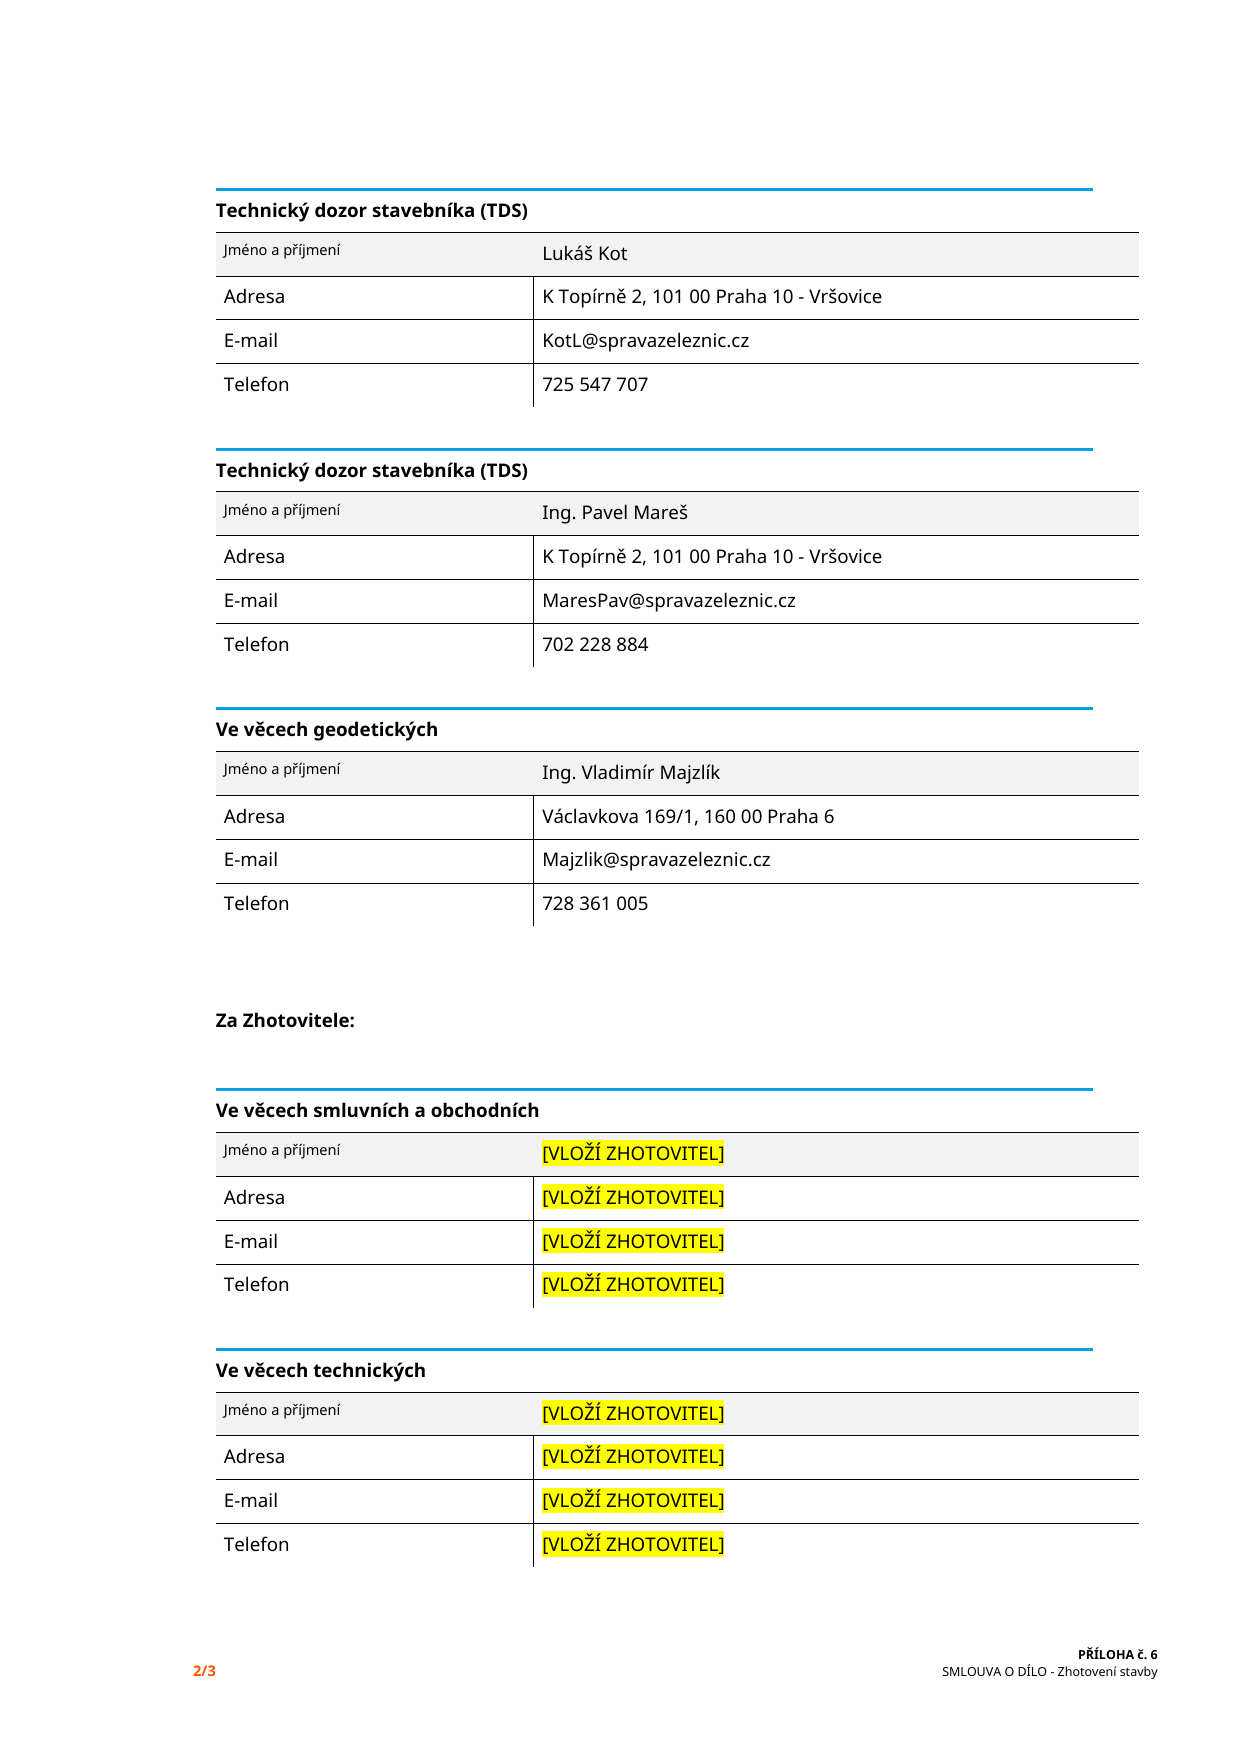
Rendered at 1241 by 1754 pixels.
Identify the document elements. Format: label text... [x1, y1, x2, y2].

table_cell Václavkova 169/1, 160 00 Praha 6 [534, 796, 1139, 838]
text Technický dozor stavebníka (TDS) [216, 451, 1093, 482]
table_cell KotL@spravazeleznic.cz [534, 320, 1139, 363]
table_cell MaresPav@spravazeleznic.cz [534, 580, 1139, 623]
table_cell Adresa [216, 536, 533, 579]
table_cell Adresa [216, 1177, 533, 1220]
table_cell E-mail [216, 1221, 533, 1263]
table_cell Adresa [216, 796, 533, 838]
table_cell [VLOŽÍ ZHOTOVITEL] [534, 1221, 1139, 1263]
table_header [VLOŽÍ ZHOTOVITEL] [534, 1393, 1139, 1435]
table_cell Telefon [216, 1265, 533, 1307]
table_header Jméno a příjmení [216, 1393, 534, 1435]
table_cell E-mail [216, 320, 533, 363]
table_header Lukáš Kot [534, 233, 1139, 276]
table_cell Telefon [216, 364, 533, 407]
table_cell K Topírně 2, 101 00 Praha 10 - Vršovice [534, 536, 1139, 579]
table_cell E-mail [216, 840, 533, 882]
text Technický dozor stavebníka (TDS) [216, 191, 1093, 223]
table_header [VLOŽÍ ZHOTOVITEL] [534, 1133, 1139, 1176]
table_cell 702 228 884 [534, 624, 1139, 667]
table_cell Telefon [216, 624, 533, 667]
table_cell [VLOŽÍ ZHOTOVITEL] [534, 1480, 1139, 1523]
table_cell Telefon [216, 1524, 533, 1567]
table_cell 725 547 707 [534, 364, 1139, 407]
table_header Ing. Pavel Mareš [534, 492, 1139, 535]
table_cell [VLOŽÍ ZHOTOVITEL] [534, 1524, 1139, 1567]
table_cell E-mail [216, 580, 533, 623]
table_header Ing. Vladimír Majzlík [534, 752, 1139, 795]
table_cell [VLOŽÍ ZHOTOVITEL] [534, 1436, 1139, 1479]
table_cell Adresa [216, 277, 533, 319]
table_header Jméno a příjmení [216, 492, 534, 535]
text Ve věcech technických [216, 1351, 1093, 1383]
table_cell [VLOŽÍ ZHOTOVITEL] [534, 1177, 1139, 1220]
text Za Zhotovitele: [216, 1007, 1093, 1033]
table_header Jméno a příjmení [216, 752, 534, 795]
table_cell Majzlik@spravazeleznic.cz [534, 840, 1139, 882]
table_cell Adresa [216, 1436, 533, 1479]
table_cell E-mail [216, 1480, 533, 1523]
text Ve věcech geodetických [216, 710, 1093, 742]
table_cell K Topírně 2, 101 00 Praha 10 - Vršovice [534, 277, 1139, 319]
table_cell [VLOŽÍ ZHOTOVITEL] [534, 1265, 1139, 1307]
table_header Jméno a příjmení [216, 1133, 534, 1176]
text Ve věcech smluvních a obchodních [216, 1091, 1093, 1123]
table_cell Telefon [216, 884, 533, 926]
table_cell 728 361 005 [534, 884, 1139, 926]
table_header Jméno a příjmení [216, 233, 534, 276]
